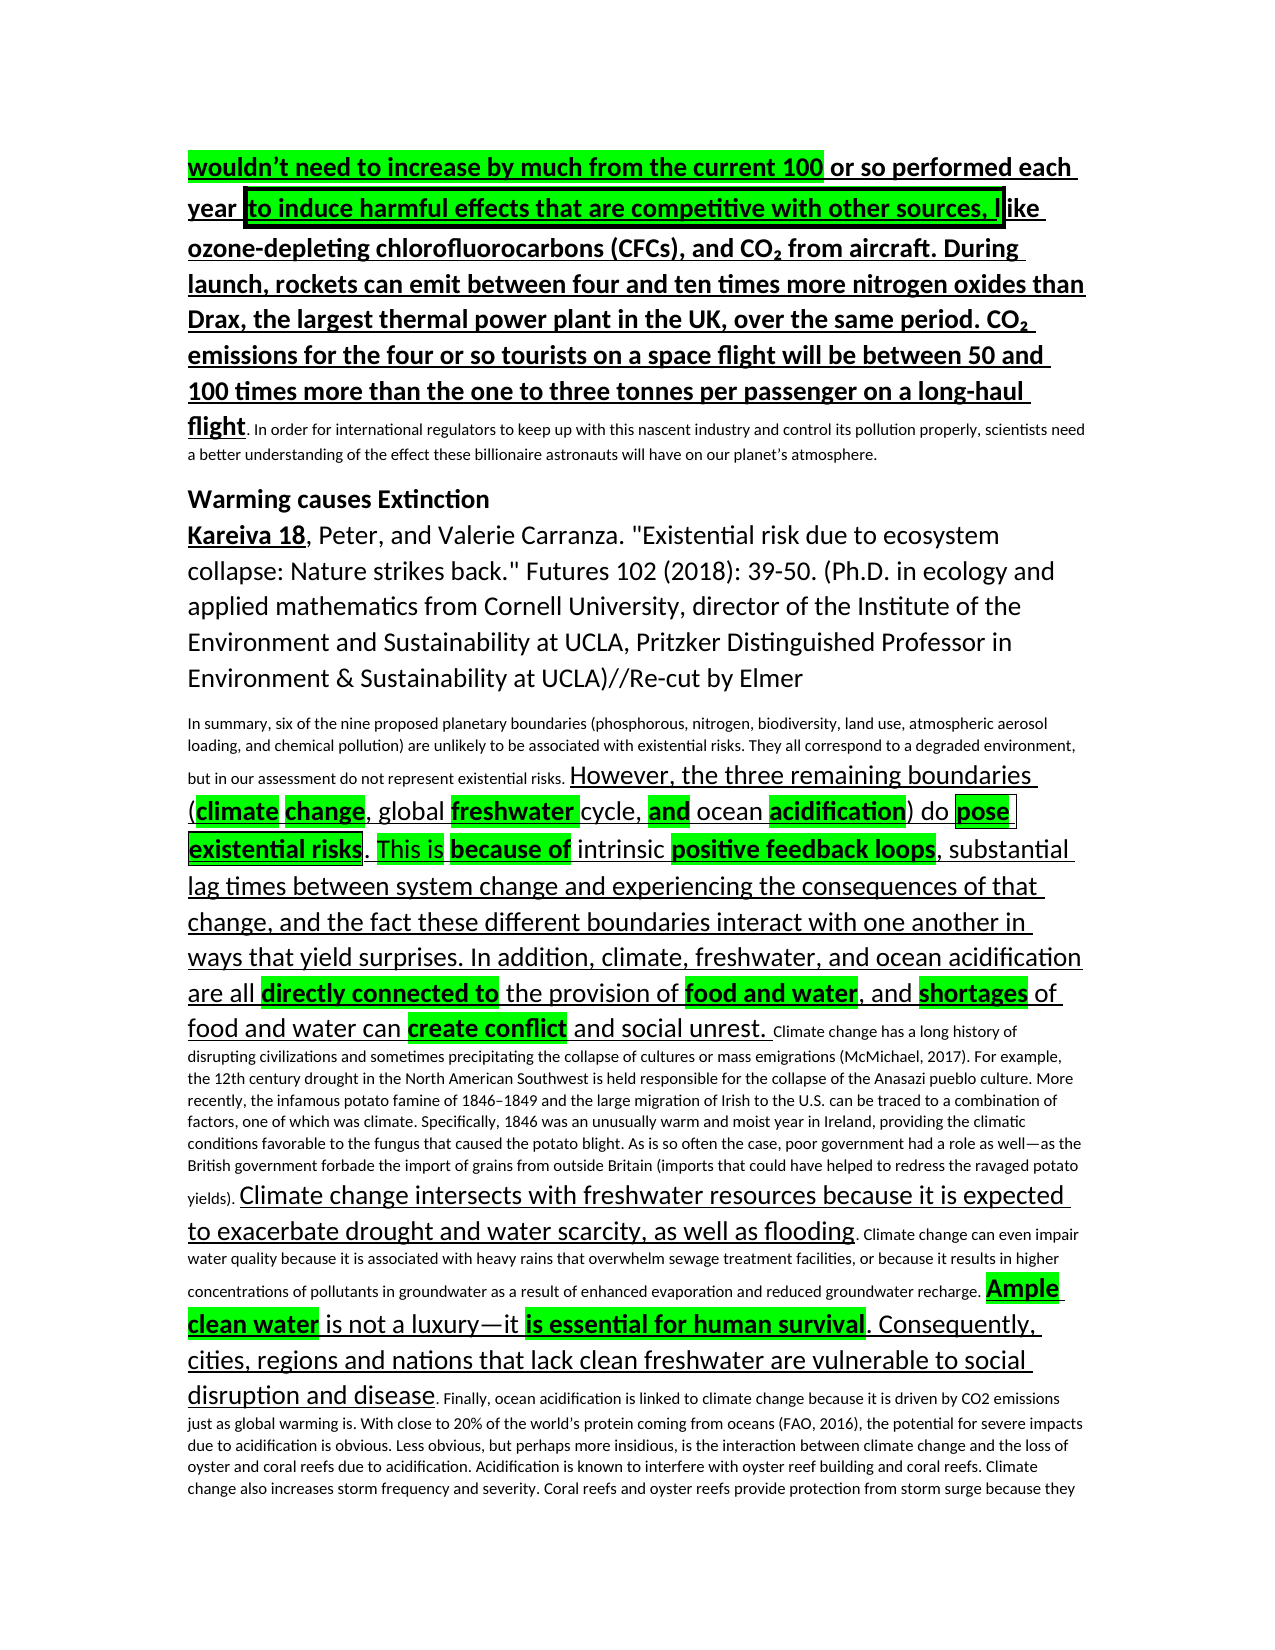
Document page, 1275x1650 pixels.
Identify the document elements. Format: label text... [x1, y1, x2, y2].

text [187, 150, 1087, 464]
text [187, 713, 1087, 1499]
text Kareiva 18, Peter, and Valerie Carranza. "Existential risk due to ecosystem collapse: Nature strikes back." Futures 102 (2018): 39-50. (Ph.D. in ecology and applied mathematics from Cornell University, director of the Institute of the Environment and Sustainability at UCLA, Pritzker Distinguished Professor in Environment & Sustainability at UCLA)//Re-cut by Elmer [187, 518, 1087, 694]
subtitle Warming causes Extinction [187, 483, 1087, 516]
